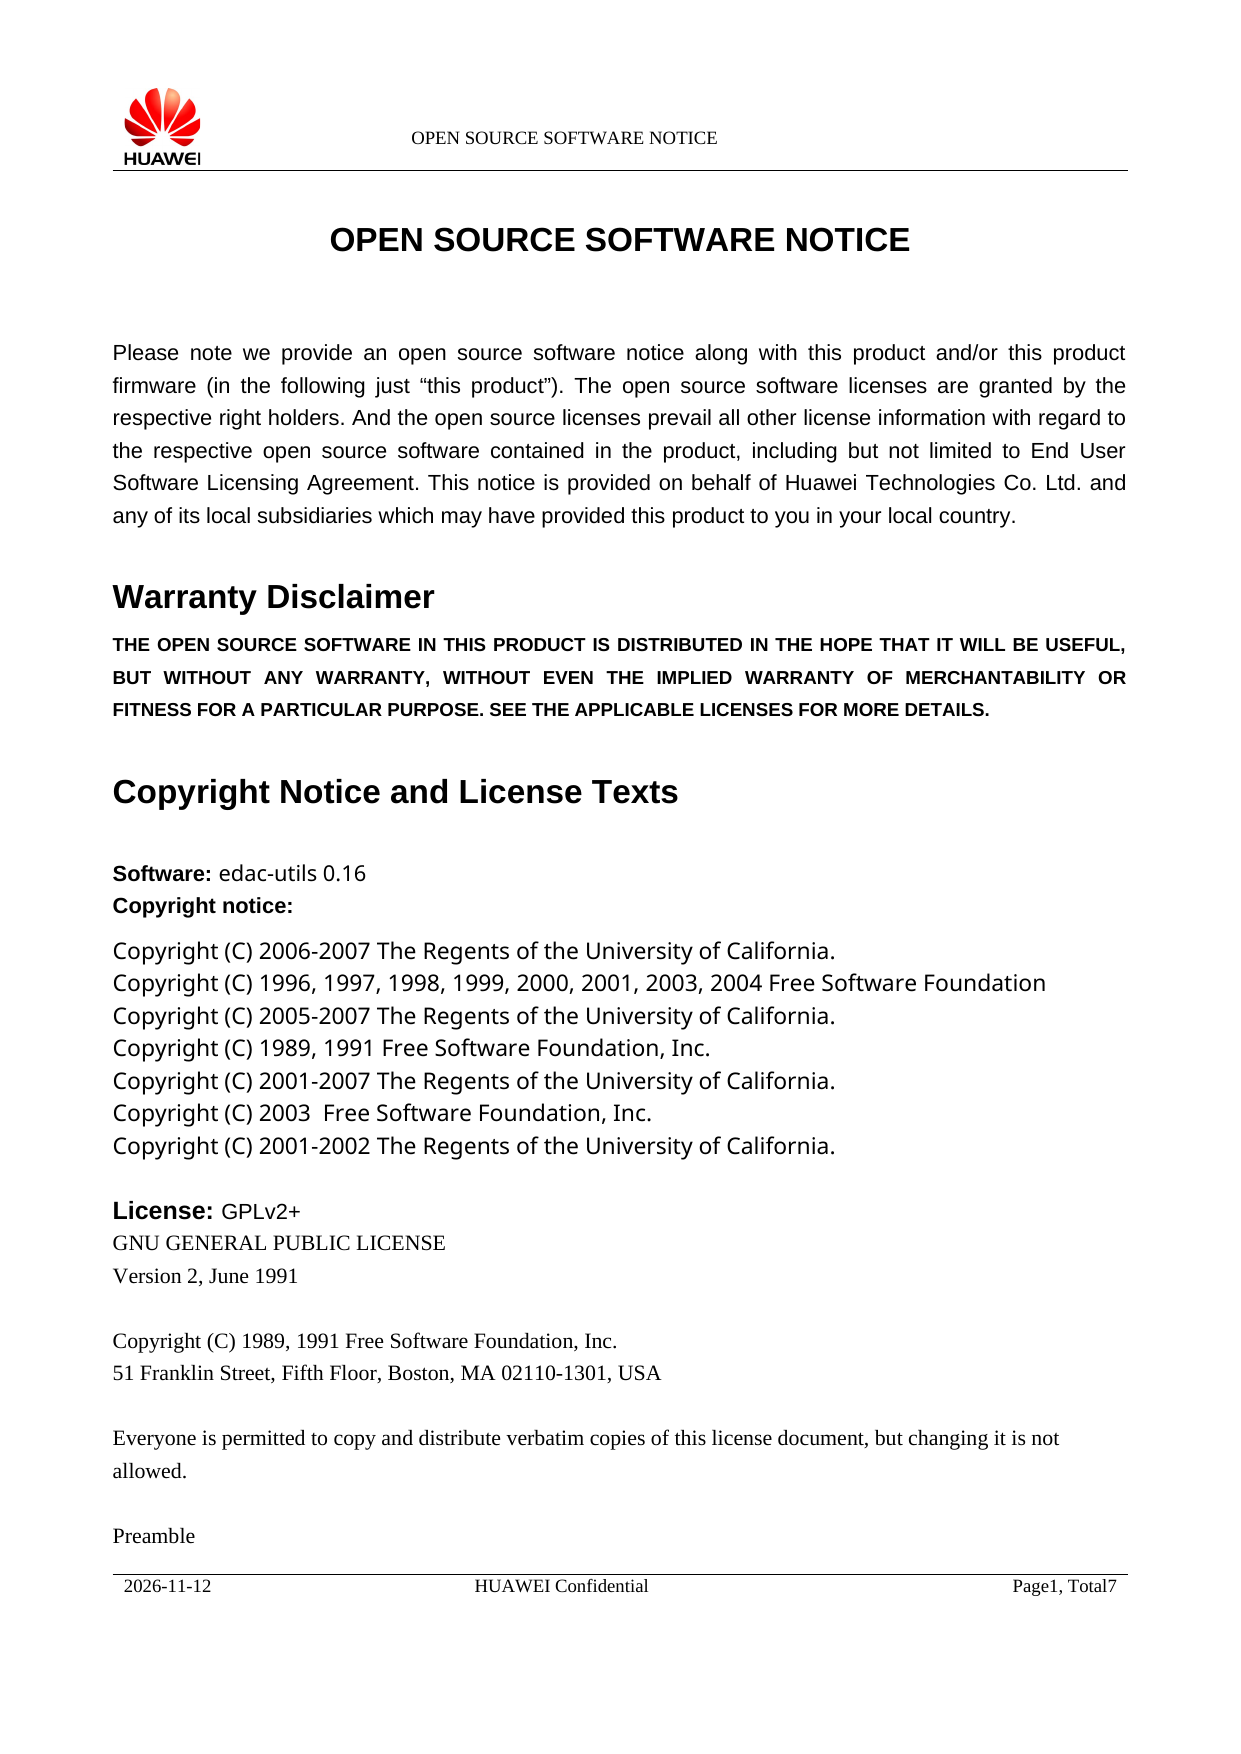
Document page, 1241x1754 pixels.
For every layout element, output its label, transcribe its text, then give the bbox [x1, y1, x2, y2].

text Copyright (C) 2006-2007 The Regents of the University of California. Copyright (C) 1996, 1997, 1998, 1999, 2000, 2001, 2003, 2004 Free Software Foundation Copyright (C) 2005-2007 The Regents of the University of California. Copyright (C) 1989, 1991 Free Software Foundation, Inc. Copyright (C) 2001-2007 The Regents of the University of California. Copyright (C) 2003 Free Software Foundation, Inc. Copyright (C) 2001-2002 The Regents of the University of California. [112, 934, 1128, 1194]
text OPEN SOURCE SOFTWARE NOTICE [112, 206, 1128, 271]
text License: GPLv2+ [112, 1194, 1128, 1226]
text Copyright notice: [112, 889, 1128, 921]
text Warranty Disclaimer [112, 564, 1128, 629]
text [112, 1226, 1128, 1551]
title Software: edac-utils 0.16 [112, 856, 1128, 889]
picture [124, 88, 201, 165]
text The open source software in this product is distributed in the hope that it will be useful, but WITHOUT ANY WARRANTY, without even the implied warranty of MERCHANTABILITY or FITNESS FOR A PARTICULAR PURPOSE. See the applicable licenses for more details. [112, 629, 1128, 726]
text Copyright Notice and License Texts [112, 759, 1128, 824]
text Please note we provide an open source software notice along with this product and/or this product firmware (in the following just “this product”). The open source software licenses are granted by the respective right holders. And the open source licenses prevail all other license information with regard to the respective open source software contained in the product, including but not limited to End User Software Licensing Agreement. This notice is provided on behalf of Huawei Technologies Co. Ltd. and any of its local subsidiaries which may have provided this product to you in your local country. [112, 336, 1128, 531]
